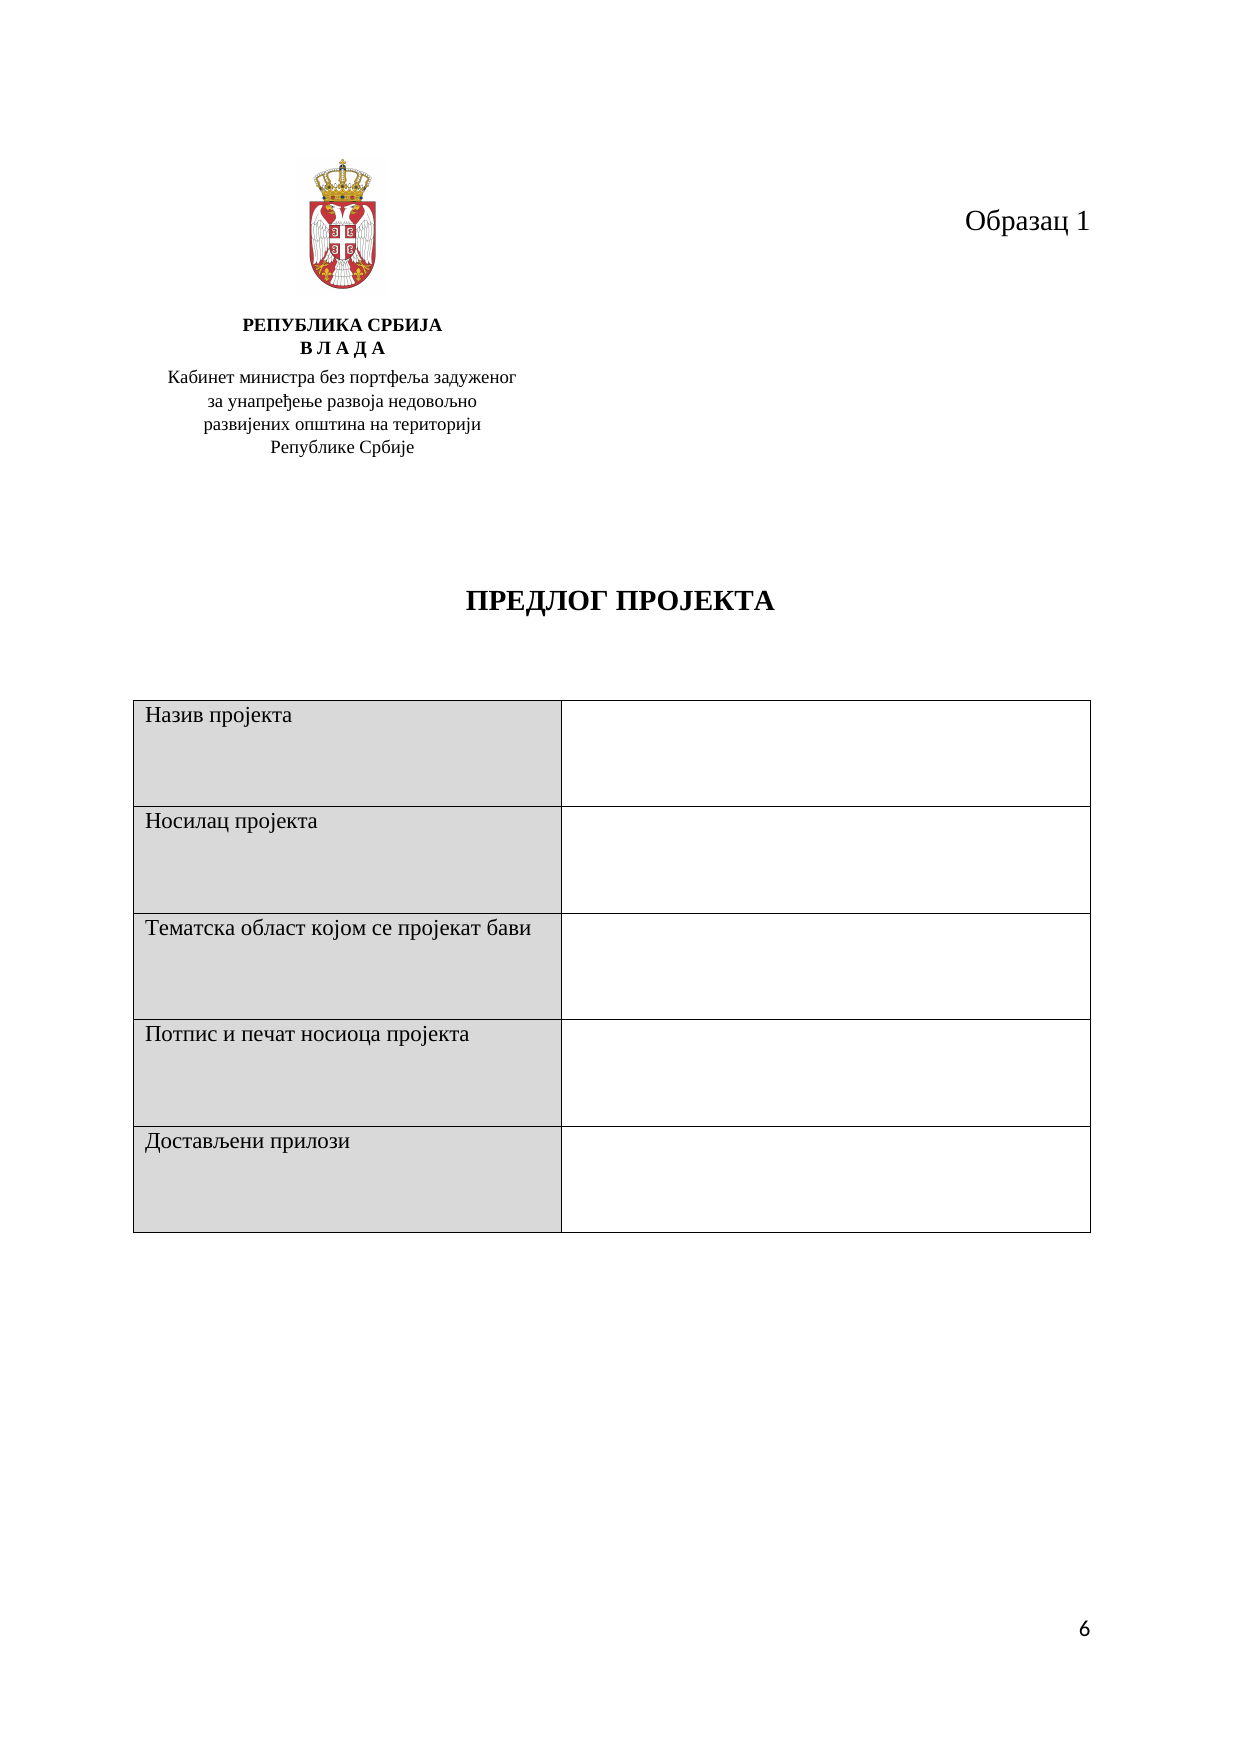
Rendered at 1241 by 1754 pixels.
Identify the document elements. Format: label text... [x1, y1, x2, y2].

text Образац 1 [535, 203, 1090, 236]
table_cell [562, 1020, 1090, 1126]
table_header Назив пројекта [134, 701, 561, 806]
table_cell Носилац пројекта [134, 807, 561, 913]
table_cell Достављени прилози [134, 1127, 561, 1232]
table_cell [562, 807, 1090, 913]
table_cell Потпис и печат носиоца пројекта [134, 1020, 561, 1126]
table_cell [562, 1127, 1090, 1232]
table_cell [562, 914, 1090, 1019]
picture [296, 157, 389, 295]
table_header [562, 701, 1090, 806]
text ПРЕДЛОГ ПРОЈЕКТА [150, 583, 1090, 616]
table_cell Тематска област којом се пројекат бави [134, 914, 561, 1019]
